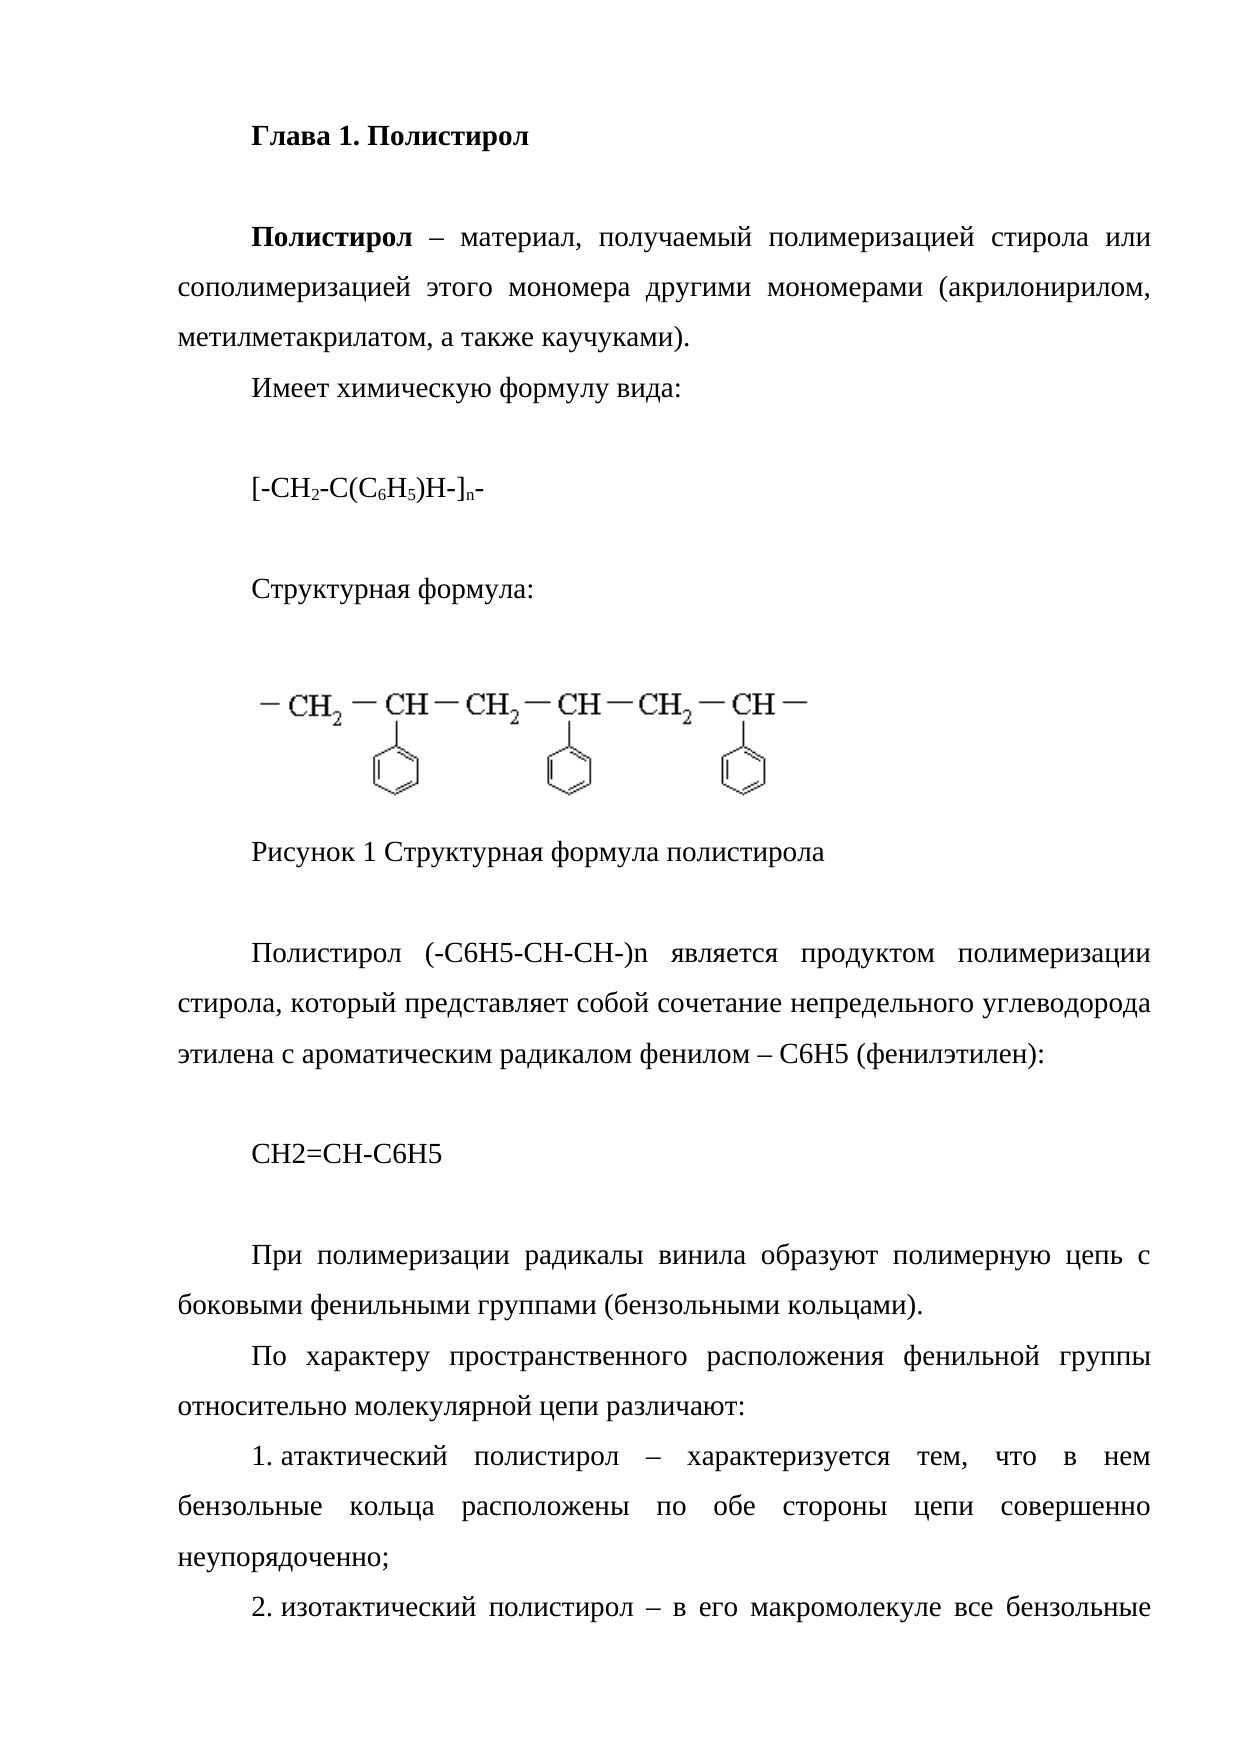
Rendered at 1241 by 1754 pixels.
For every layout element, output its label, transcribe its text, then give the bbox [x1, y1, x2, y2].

list атактический полистирол – характеризуется тем, что в нем бензольные кольца расположены по обе стороны цепи совершенно неупорядоченно; [177, 1438, 1152, 1572]
text Рисунок 1 Структурная формула полистирола [177, 834, 1152, 868]
text Структурная формула: [177, 571, 1152, 604]
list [177, 1589, 1152, 1623]
text Полистирол – материал, получаемый полимеризацией стирола или сополимеризацией этого мономера другими мономерами (акрилонирилом, метилметакрилатом, а также каучуками). [177, 219, 1152, 353]
text СН2=СН-С6Н5 [177, 1136, 1152, 1170]
picture [251, 671, 830, 820]
text Имеет химическую формулу вида: [177, 370, 1152, 403]
text Полистирол (-C6H5-CH-CH-)n является продуктом полимеризации стирола, который представляет собой сочетание непредельного углеводорода этилена с ароматическим радикалом фенилом – С6Н5 (фенилэтилен): [177, 935, 1152, 1069]
text По характеру пространственного расположения фенильной группы относительно молекулярной цепи различают: [177, 1338, 1152, 1421]
text Глава 1. Полистирол [177, 118, 1152, 152]
text При полимеризации радикалы винила образуют полимерную цепь с боковыми фенильными группами (бензольными кольцами). [177, 1237, 1152, 1321]
text [-СН2-С(С6Н5)Н-]n- [177, 470, 1152, 504]
